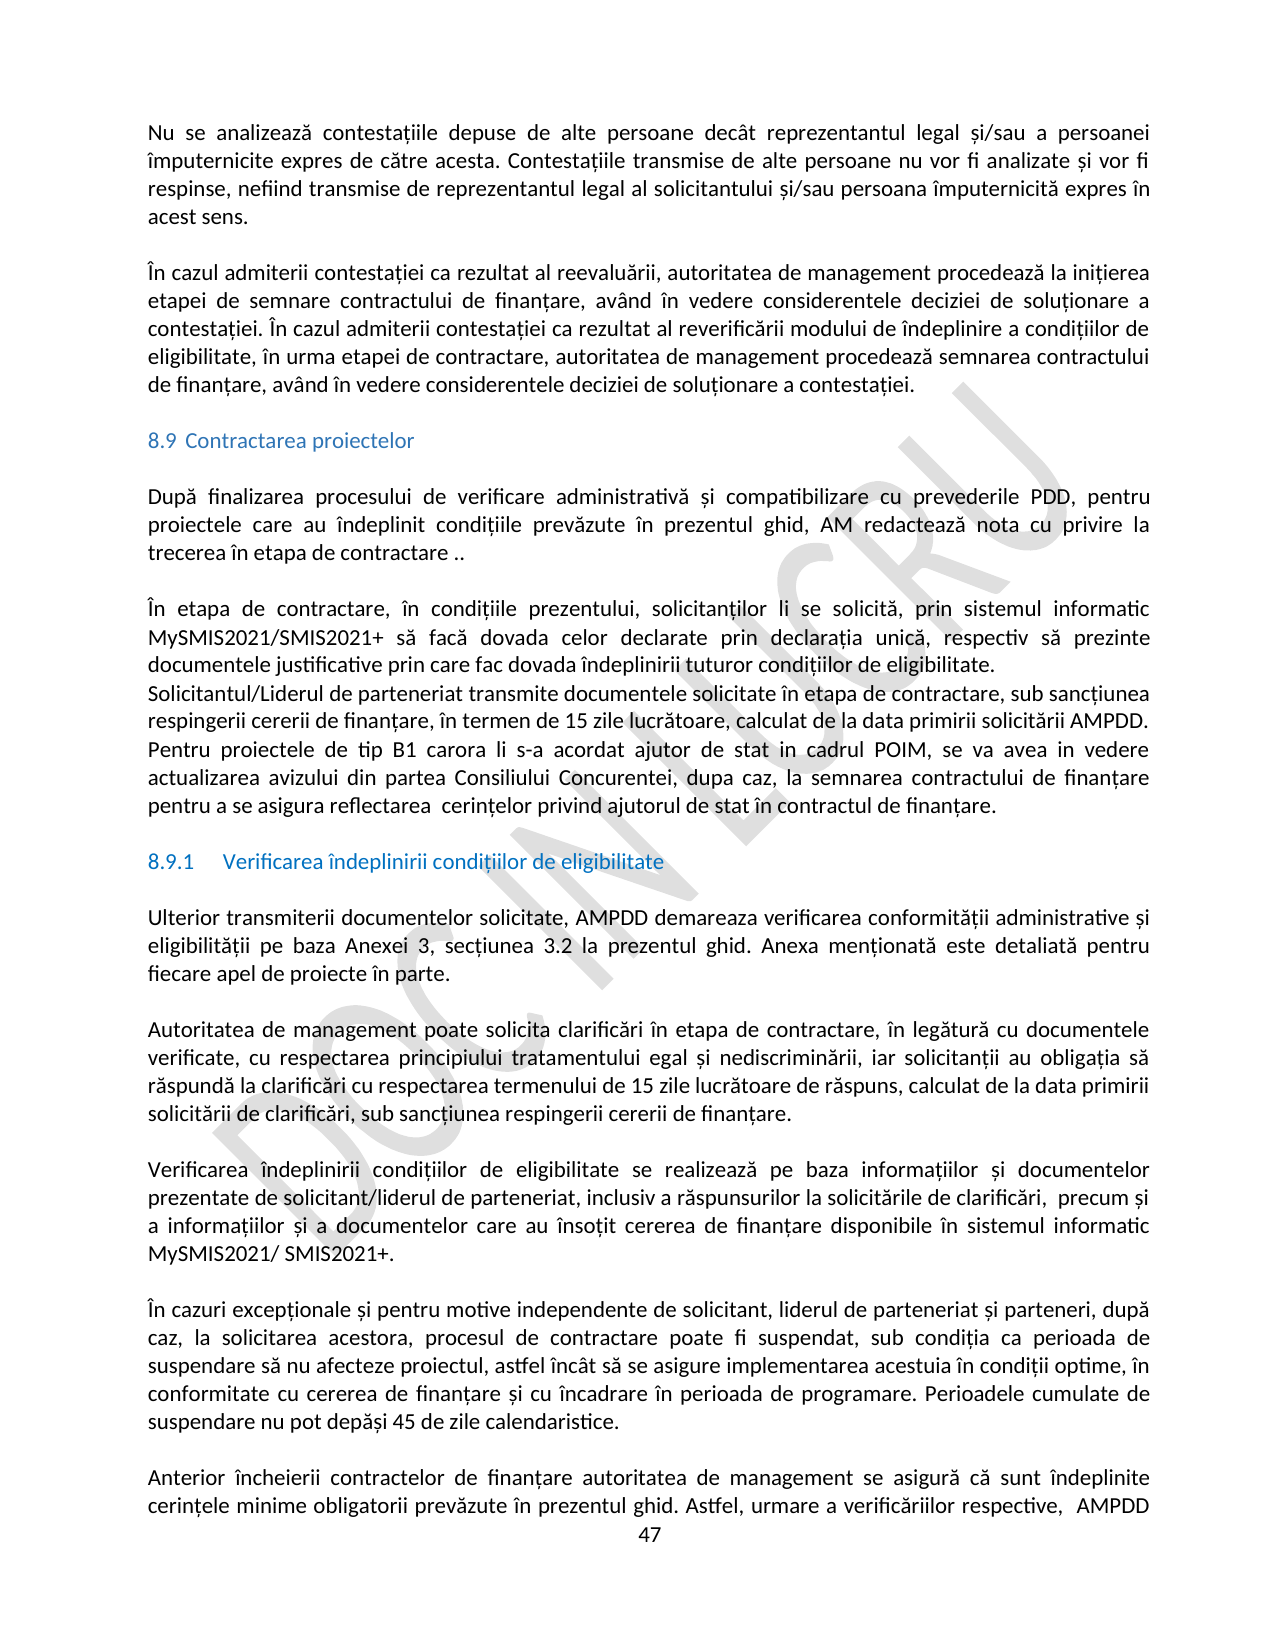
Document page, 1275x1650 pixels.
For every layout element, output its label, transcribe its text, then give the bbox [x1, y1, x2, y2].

text Verificarea îndeplinirii condițiilor de eligibilitate se realizează pe baza informațiilor și documentelor prezentate de solicitant/liderul de parteneriat, inclusiv a răspunsurilor la solicitările de clarificări, precum și a informațiilor și a documentelor care au însoțit cererea de finanțare disponibile în sistemul informatic MySMIS2021/ SMIS2021+. [148, 1155, 1152, 1267]
subtitle Contractarea proiectelor [148, 426, 1152, 454]
text În etapa de contractare, în condițiile prezentului, solicitanților li se solicită, prin sistemul informatic MySMIS2021/SMIS2021+ să facă dovada celor declarate prin declarația unică, respectiv să prezinte documentele justificative prin care fac dovada îndeplinirii tuturor condițiilor de eligibilitate. [148, 594, 1152, 679]
text În cazul admiterii contestației ca rezultat al reevaluării, autoritatea de management procedează la inițierea etapei de semnare contractului de finanțare, având în vedere considerentele deciziei de soluționare a contestației. În cazul admiterii contestației ca rezultat al reverificării modului de îndeplinire a condițiilor de eligibilitate, în urma etapei de contractare, autoritatea de management procedează semnarea contractului de finanțare, având în vedere considerentele deciziei de soluționare a contestației. [148, 258, 1152, 398]
subtitle Verificarea îndeplinirii condițiilor de eligibilitate [148, 847, 1152, 875]
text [148, 1463, 1152, 1519]
text După finalizarea procesului de verificare administrativă și compatibilizare cu prevederile PDD, pentru proiectele care au îndeplinit condițiile prevăzute în prezentul ghid, AM redactează nota cu privire la trecerea în etapa de contractare .. [148, 482, 1152, 567]
text Pentru proiectele de tip B1 carora li s-a acordat ajutor de stat in cadrul POIM, se va avea in vedere actualizarea avizului din partea Consiliului Concurentei, dupa caz, la semnarea contractului de finanțare pentru a se asigura reflectarea cerințelor privind ajutorul de stat în contractul de finanțare. [148, 735, 1152, 819]
text Nu se analizează contestațiile depuse de alte persoane decât reprezentantul legal și/sau a persoanei împuternicite expres de către acesta. Contestațiile transmise de alte persoane nu vor fi analizate și vor fi respinse, nefiind transmise de reprezentantul legal al solicitantului și/sau persoana împuternicită expres în acest sens. [148, 118, 1152, 230]
text Solicitantul/Liderul de parteneriat transmite documentele solicitate în etapa de contractare, sub sancțiunea respingerii cererii de finanțare, în termen de 15 zile lucrătoare, calculat de la data primirii solicitării AMPDD. [148, 679, 1152, 735]
text Ulterior transmiterii documentelor solicitate, AMPDD demareaza verificarea conformității administrative și eligibilității pe baza Anexei 3, secțiunea 3.2 la prezentul ghid. Anexa menționată este detaliată pentru fiecare apel de proiecte în parte. [148, 903, 1152, 987]
text În cazuri excepționale și pentru motive independente de solicitant, liderul de parteneriat și parteneri, după caz, la solicitarea acestora, procesul de contractare poate fi suspendat, sub condiția ca perioada de suspendare să nu afecteze proiectul, astfel încât să se asigure implementarea acestuia în condiții optime, în conformitate cu cererea de finanțare și cu încadrare în perioada de programare. Perioadele cumulate de suspendare nu pot depăși 45 de zile calendaristice. [148, 1295, 1152, 1435]
text Autoritatea de management poate solicita clarificări în etapa de contractare, în legătură cu documentele verificate, cu respectarea principiului tratamentului egal și nediscriminării, iar solicitanții au obligația să răspundă la clarificări cu respectarea termenului de 15 zile lucrătoare de răspuns, calculat de la data primirii solicitării de clarificări, sub sancțiunea respingerii cererii de finanțare. [148, 1015, 1152, 1127]
